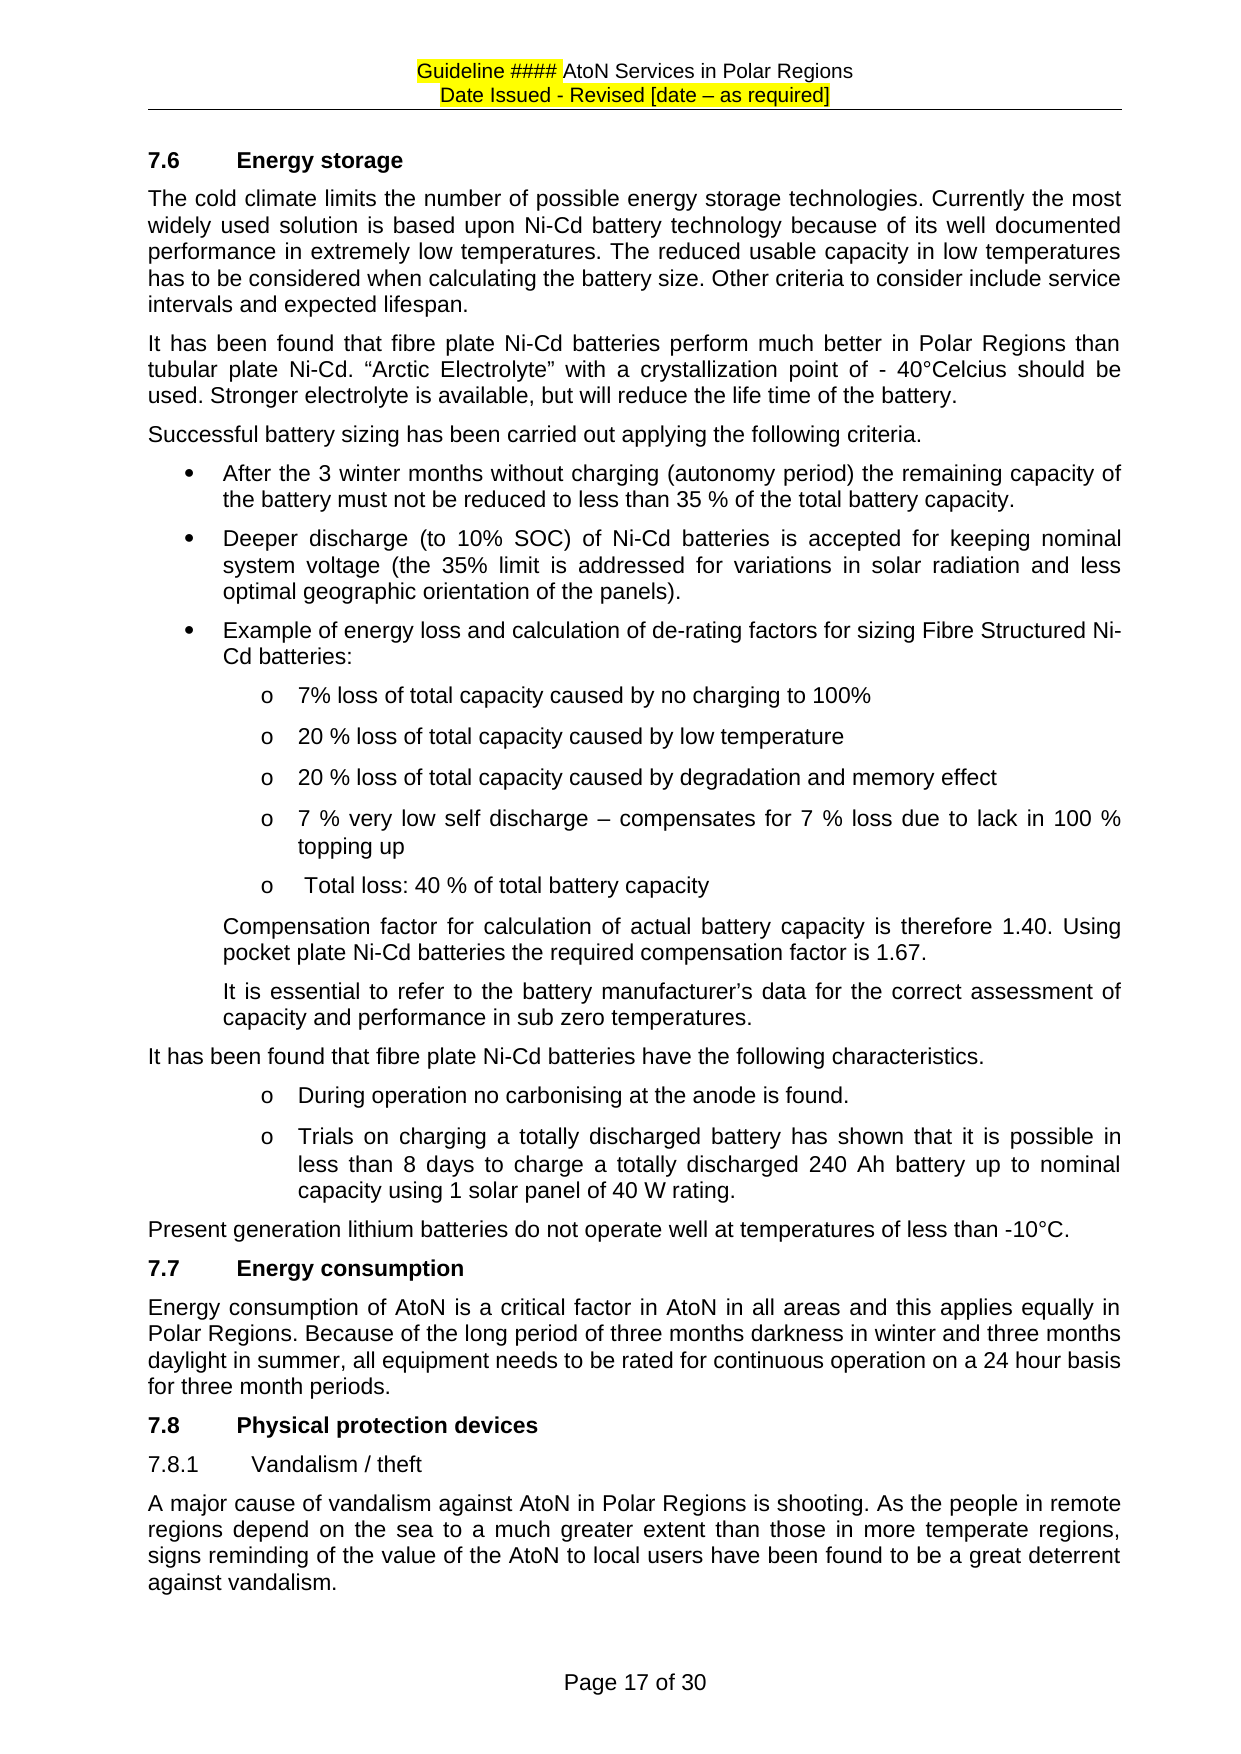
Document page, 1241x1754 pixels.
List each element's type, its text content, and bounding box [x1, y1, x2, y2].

text Energy consumption of AtoN is a critical factor in AtoN in all areas and this applies equally in Polar Regions. Because of the long period of three months darkness in winter and three months daylight in summer, all equipment needs to be rated for continuous operation on a 24 hour basis for three month periods. [148, 1294, 1122, 1399]
text Compensation factor for calculation of actual battery capacity is therefore 1.40. Using pocket plate Ni-Cd batteries the required compensation factor is 1.67. [223, 913, 1122, 965]
list 20 % loss of total capacity caused by low temperature [260, 723, 1122, 751]
text It is essential to refer to the battery manufacturer’s data for the correct assessment of capacity and performance in sub zero temperatures. [223, 978, 1122, 1031]
text The cold climate limits the number of possible energy storage technologies. Currently the most widely used solution is based upon Ni-Cd battery technology because of its well documented performance in extremely low temperatures. The reduced usable capacity in low temperatures has to be considered when calculating the battery size. Other criteria to consider include service intervals and expected lifespan. [148, 185, 1122, 317]
list Trials on charging a totally discharged battery has shown that it is possible in less than 8 days to charge a totally discharged 240 Ah battery up to nominal capacity using 1 solar panel of 40 W rating. [260, 1123, 1122, 1204]
list Total loss: 40 % of total battery capacity [260, 872, 1122, 900]
text It has been found that fibre plate Ni-Cd batteries have the following characteristics. [148, 1043, 1122, 1069]
text Successful battery sizing has been carried out applying the following criteria. [148, 421, 1122, 448]
list After the 3 winter months without charging (autonomy period) the remaining capacity of the battery must not be reduced to less than 35 % of the total battery capacity. [185, 460, 1122, 513]
text It has been found that fibre plate Ni-Cd batteries perform much better in Polar Regions than tubular plate Ni-Cd. “Arctic Electrolyte” with a crystallization point of - 40°Celcius should be used. Stronger electrolyte is available, but will reduce the life time of the battery. [148, 330, 1122, 409]
list 7 % very low self discharge – compensates for 7 % loss due to lack in 100 % topping up [260, 804, 1122, 859]
subtitle Energy storage [148, 147, 1122, 173]
subtitle Vandalism / theft [148, 1451, 1122, 1477]
list 7% loss of total capacity caused by no charging to 100% [260, 682, 1122, 710]
list 20 % loss of total capacity caused by degradation and memory effect [260, 764, 1122, 792]
text A major cause of vandalism against AtoN in Polar Regions is shooting. As the people in remote regions depend on the sea to a much greater extent than those in more temperate regions, signs reminding of the value of the AtoN to local users have been found to be a great deterrent against vandalism. [148, 1489, 1122, 1595]
list During operation no carbonising at the anode is found. [260, 1082, 1122, 1110]
list Deeper discharge (to 10% SOC) of Ni-Cd batteries is accepted for keeping nominal system voltage (the 35% limit is addressed for variations in solar radiation and less optimal geographic orientation of the panels). [185, 525, 1122, 604]
subtitle Physical protection devices [148, 1412, 1122, 1438]
text Present generation lithium batteries do not operate well at temperatures of less than -10°C. [148, 1216, 1122, 1243]
subtitle Energy consumption [148, 1255, 1122, 1281]
list Example of energy loss and calculation of de-rating factors for sizing Fibre Structured Ni-Cd batteries: [185, 617, 1122, 669]
